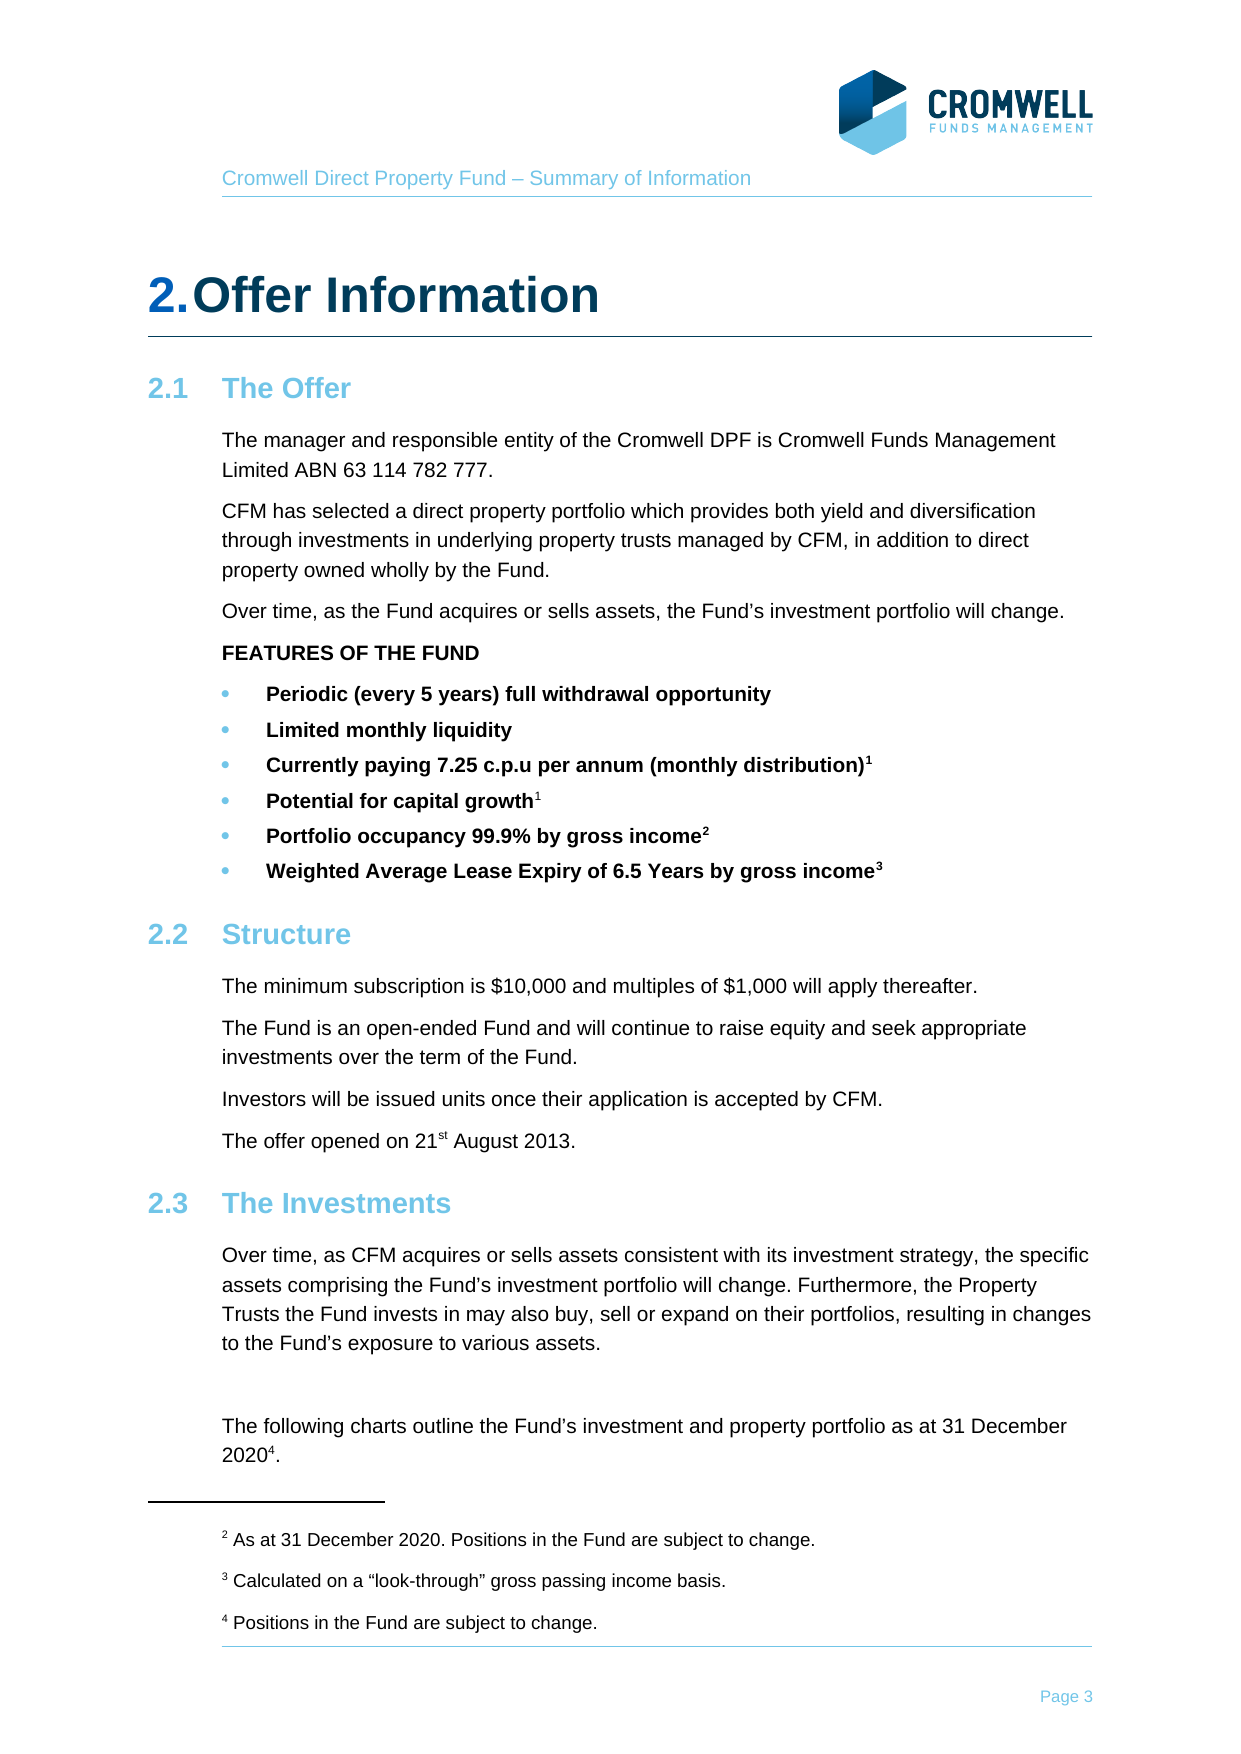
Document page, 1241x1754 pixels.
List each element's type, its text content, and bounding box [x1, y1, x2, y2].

text Over time, as the Fund acquires or sells assets, the Fund’s investment portfolio will change. [222, 594, 1092, 623]
text The manager and responsible entity of the Cromwell DPF is Cromwell Funds Management Limited ABN 63 114 782 777. [222, 423, 1092, 481]
list Portfolio occupancy 99.9% by gross income [222, 819, 1092, 848]
list Potential for capital growth1 [222, 783, 1092, 813]
list Currently paying 7.25 c.p.u per annum (monthly distribution)1 [222, 748, 1092, 777]
list Limited monthly liquidity [222, 713, 1092, 742]
subtitle Structure [148, 917, 1092, 950]
subtitle Offer Information [148, 266, 1092, 336]
picture [839, 70, 1093, 155]
text The Fund is an open-ended Fund and will continue to raise equity and seek appropriate investments over the term of the Fund. [222, 1011, 1092, 1069]
list Weighted Average Lease Expiry of 6.5 Years by gross income [222, 854, 1092, 883]
text The offer opened on 21st August 2013. [222, 1123, 1092, 1152]
text CFM has selected a direct property portfolio which provides both yield and diversification through investments in underlying property trusts managed by CFM, in addition to direct property owned wholly by the Fund. [222, 494, 1092, 581]
text Over time, as CFM acquires or sells assets consistent with its investment strategy, the specific assets comprising the Fund’s investment portfolio will change. Furthermore, the Property Trusts the Fund invests in may also buy, sell or expand on their portfolios, resulting in changes to the Fund’s exposure to various assets. [222, 1238, 1092, 1355]
text The minimum subscription is $10,000 and multiples of $1,000 will apply thereafter. [222, 969, 1092, 998]
subtitle The Investments [148, 1186, 1092, 1219]
subtitle The Offer [148, 371, 1092, 404]
list Periodic (every 5 years) full withdrawal opportunity [222, 677, 1092, 706]
text The following charts outline the Fund’s investment and property portfolio as at 31 December 2020. [222, 1409, 1092, 1467]
text FEATURES OF THE FUND [222, 636, 1092, 665]
text Investors will be issued units once their application is accepted by CFM. [222, 1082, 1092, 1111]
